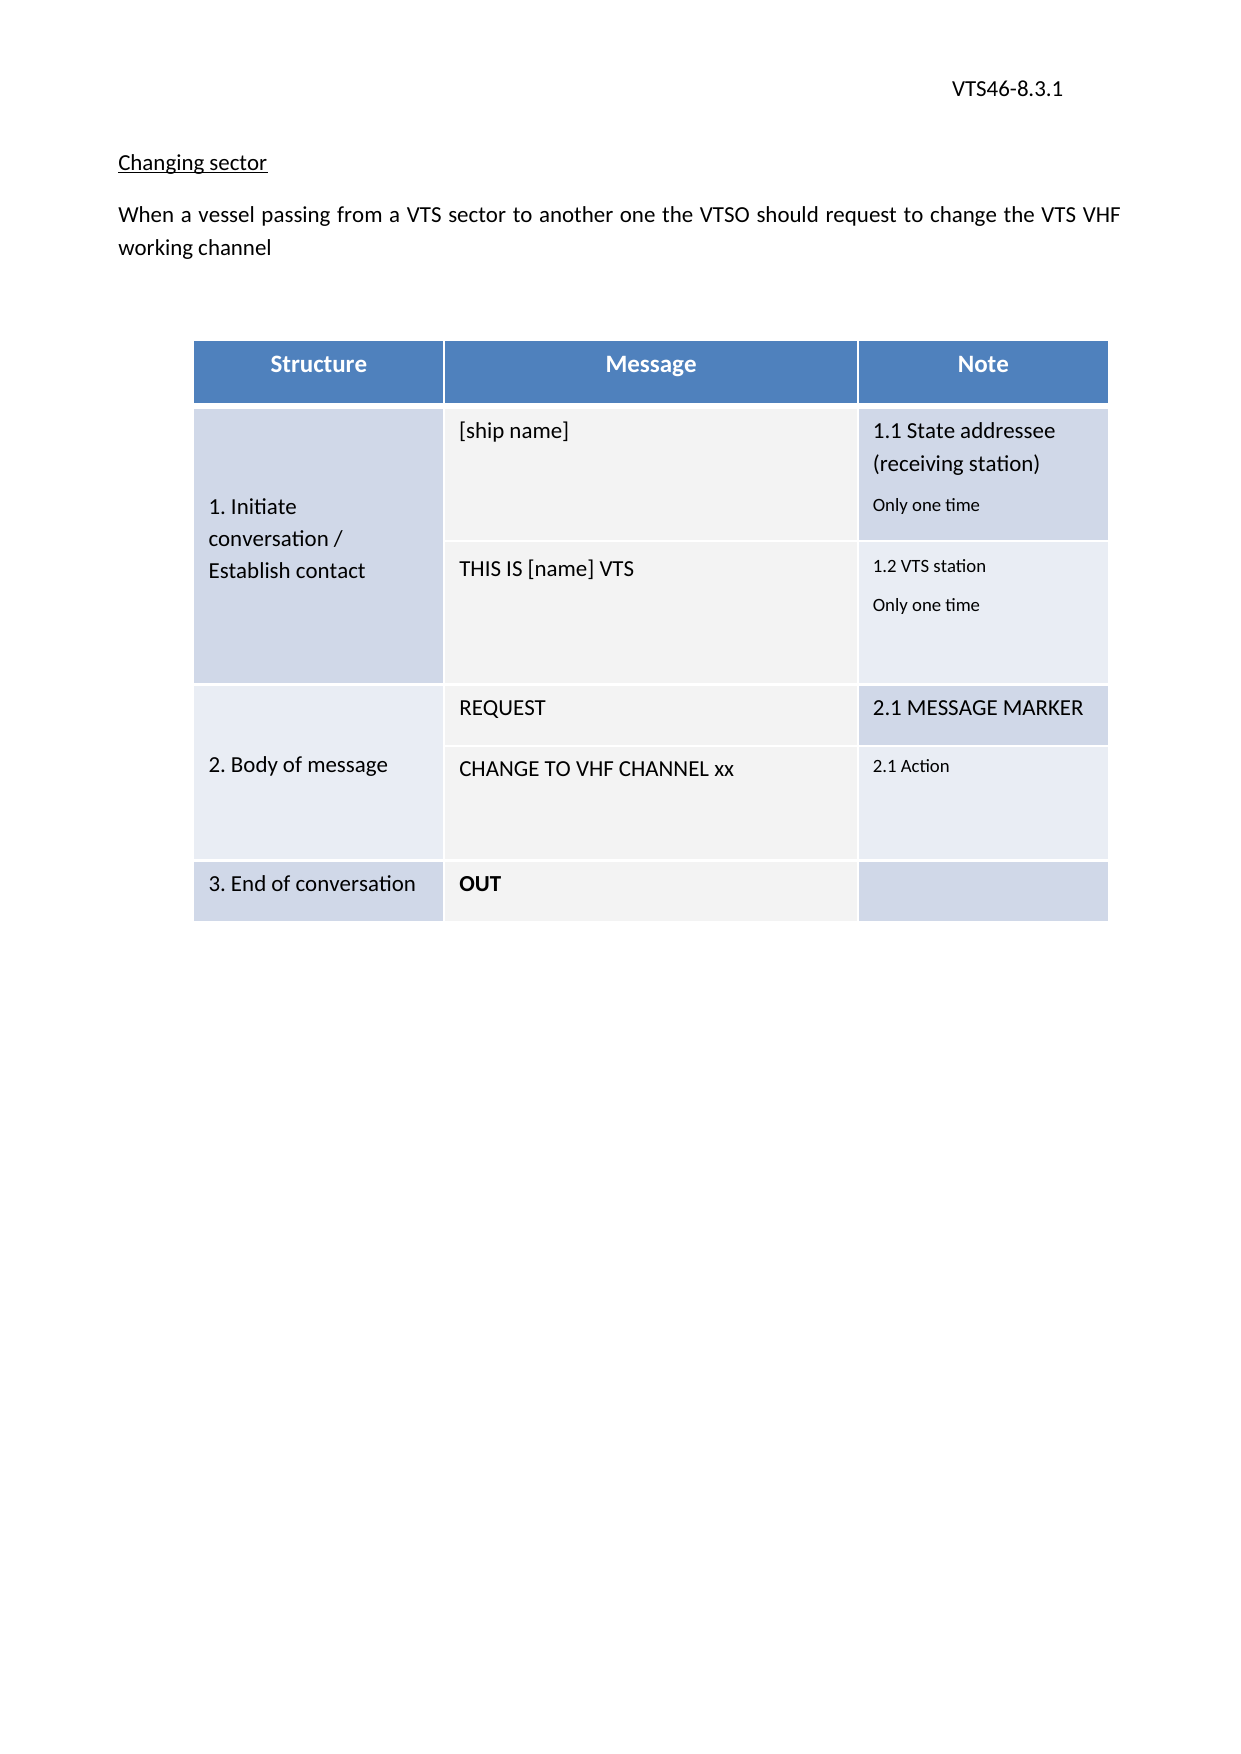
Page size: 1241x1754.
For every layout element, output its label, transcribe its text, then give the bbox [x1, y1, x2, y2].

table_header Message [445, 341, 857, 403]
table_cell REQUEST [445, 686, 857, 745]
table_cell OUT [445, 862, 857, 921]
table_cell 1.2 VTS station Only one time [859, 542, 1108, 683]
table_cell [ship name] [445, 409, 857, 540]
table_cell 3. End of conversation [194, 862, 443, 921]
table_cell 1.1 State addressee (receiving station) Only one time [859, 409, 1108, 540]
text Changing sector [118, 148, 1122, 176]
table_cell [859, 862, 1108, 921]
table_cell 2.1 Action [859, 747, 1108, 859]
table_cell 2.1 MESSAGE MARKER [859, 686, 1108, 745]
table_header Structure [194, 341, 443, 403]
table_cell 2. Body of message [194, 686, 443, 859]
text When a vessel passing from a VTS sector to another one the VTSO should request to change the VTS VHF working channel [118, 201, 1122, 261]
table_cell 1. Initiate conversation / Establish contact [194, 409, 443, 683]
table_cell CHANGE TO VHF CHANNEL xx [445, 747, 857, 859]
table_header Note [859, 341, 1108, 403]
table_cell THIS IS [name] VTS [445, 542, 857, 683]
